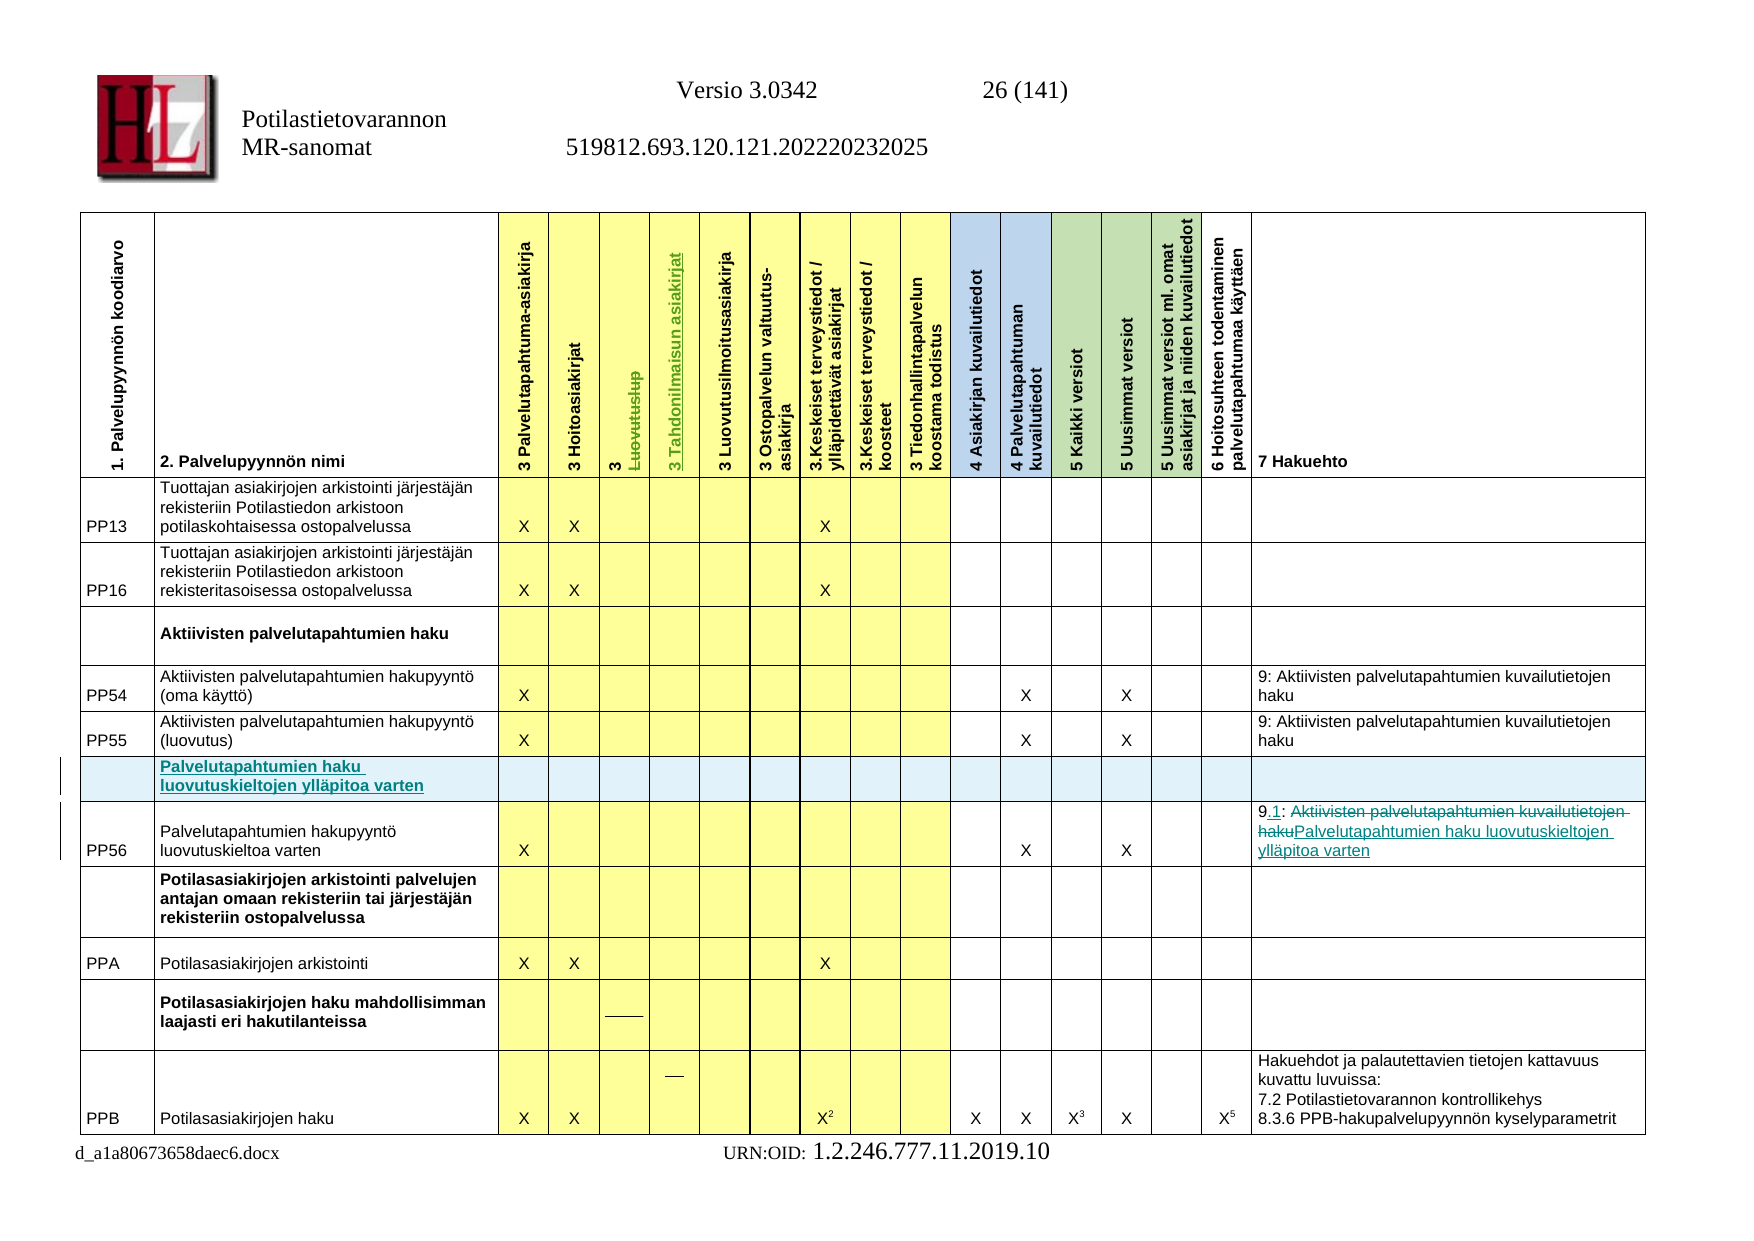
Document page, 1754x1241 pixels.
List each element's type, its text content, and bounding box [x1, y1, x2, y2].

table_cell 9: Aktiivisten palvelutapahtumien kuvailutietojen haku [1252, 666, 1645, 711]
table_cell X [801, 543, 850, 606]
table_cell [700, 543, 749, 606]
table_cell X [1102, 1051, 1151, 1133]
table_cell [1252, 543, 1645, 606]
table_cell [851, 543, 900, 606]
table_cell [1102, 938, 1151, 979]
table_cell [851, 867, 900, 937]
table_cell [1001, 938, 1051, 979]
table_cell [650, 867, 699, 937]
table_cell [951, 607, 1000, 665]
table_cell PP56 [81, 802, 154, 866]
table_cell Potilasasiakirjojen arkistointi palvelujen antajan omaan rekisteriin tai järjestäjän rekisteriin ostopalvelussa [155, 867, 498, 937]
table_cell [700, 867, 749, 937]
table_cell [1052, 543, 1101, 606]
table_cell [549, 607, 599, 665]
table_cell [1202, 666, 1251, 711]
table_cell [81, 867, 154, 937]
table_cell PP13 [81, 478, 154, 542]
table_header 5 Uusimmat versiot [1102, 213, 1151, 477]
table_cell [700, 478, 749, 542]
table_header 3 Ostopalvelun valtuutus-asiakirja [751, 213, 799, 477]
table_cell [1202, 867, 1251, 937]
table_cell [1052, 712, 1101, 756]
table_header 3 [600, 213, 649, 477]
table_cell [1202, 543, 1251, 606]
table_cell [549, 867, 599, 937]
table_cell [951, 867, 1000, 937]
table_cell [1052, 980, 1101, 1050]
table_cell [751, 607, 799, 665]
table_cell X [801, 478, 850, 542]
table_cell [1052, 666, 1101, 711]
table_header 5 Uusimmat versiot ml. omat asiakirjat ja niiden kuvailutiedot [1152, 213, 1201, 477]
table_cell [751, 1051, 799, 1133]
table_cell X [951, 1051, 1000, 1133]
table_cell [1202, 938, 1251, 979]
table_cell Hakuehdot ja palautettavien tietojen kattavuus kuvattu luvuissa: 7.2 Potilastietovarannon kontrollikehys 8.3.6 PPB-hakupalvelupyynnön kyselyparametrit [1252, 1051, 1645, 1133]
table_cell [851, 712, 900, 756]
table_header 6 Hoitosuhteen todentaminen palvelutapahtumaa käyttäen [1202, 213, 1251, 477]
table_cell [851, 938, 900, 979]
table_header [650, 213, 699, 477]
table_cell [499, 607, 548, 665]
table_cell PPA [81, 938, 154, 979]
table_cell [650, 712, 699, 756]
table_header 4 Asiakirjan kuvailutiedot [951, 213, 1000, 477]
table_cell [1001, 607, 1051, 665]
table_cell [600, 712, 649, 756]
table_header 7 Hakuehto [1252, 213, 1645, 477]
table_cell [600, 607, 649, 665]
table_cell [751, 980, 799, 1050]
table_cell [851, 607, 900, 665]
table_cell X [549, 478, 599, 542]
table_cell [951, 938, 1000, 979]
table_cell [600, 980, 649, 1050]
table_cell [549, 802, 599, 866]
table_cell [650, 802, 699, 866]
table_cell [650, 980, 699, 1050]
table_cell X [801, 938, 850, 979]
table_cell [751, 478, 799, 542]
table_cell [600, 802, 649, 866]
table_cell [700, 980, 749, 1050]
table_cell PP16 [81, 543, 154, 606]
table_cell [851, 666, 900, 711]
table_cell [700, 802, 749, 866]
table_cell Tuottajan asiakirjojen arkistointi järjestäjän rekisteriin Potilastiedon arkistoon rekisteritasoisessa ostopalvelussa [155, 543, 498, 606]
table_cell [81, 980, 154, 1050]
table_cell [1102, 478, 1151, 542]
table_cell [549, 980, 599, 1050]
table_header 2. Palvelupyynnön nimi [155, 213, 498, 477]
table_cell [650, 543, 699, 606]
table_cell X [549, 543, 599, 606]
table_cell X [1001, 1051, 1051, 1133]
table_cell [901, 980, 950, 1050]
table_cell [1052, 802, 1101, 866]
table_cell [1152, 478, 1201, 542]
table_cell X [1102, 712, 1151, 756]
table_cell X [499, 802, 548, 866]
table_cell [951, 478, 1000, 542]
table_cell [1102, 980, 1151, 1050]
table_cell [600, 1051, 649, 1133]
table_header 3 Hoitoasiakirjat [549, 213, 599, 477]
table_cell [1052, 938, 1101, 979]
table_cell [499, 867, 548, 937]
table_cell [600, 478, 649, 542]
table_cell [901, 1051, 950, 1133]
table_cell [81, 607, 154, 665]
table_cell [650, 938, 699, 979]
table_cell [801, 802, 850, 866]
table_cell [1152, 938, 1201, 979]
table_cell [1252, 980, 1645, 1050]
table_cell [751, 867, 799, 937]
table_cell [1001, 867, 1051, 937]
table_cell [901, 607, 950, 665]
table_cell [1052, 867, 1101, 937]
table_cell [951, 980, 1000, 1050]
picture [97, 75, 220, 183]
table_cell X [1001, 666, 1051, 711]
table_cell X3 [1052, 1051, 1101, 1133]
table_cell [751, 712, 799, 756]
table_cell X [499, 1051, 548, 1133]
table_cell Aktiivisten palvelutapahtumien haku [155, 607, 498, 665]
table_cell [1252, 607, 1645, 665]
table_cell Potilasasiakirjojen arkistointi [155, 938, 498, 979]
table_cell [1152, 607, 1201, 665]
table_cell [600, 666, 649, 711]
table_cell [851, 1051, 900, 1133]
table_cell [600, 867, 649, 937]
table_cell [851, 980, 900, 1050]
table_cell [1202, 712, 1251, 756]
table_cell X [499, 666, 548, 711]
table_cell [1102, 543, 1151, 606]
table_cell [650, 1051, 699, 1133]
table_header 5 Kaikki versiot [1052, 213, 1101, 477]
table_cell [600, 938, 649, 979]
table_cell [1102, 867, 1151, 937]
table_cell PP54 [81, 666, 154, 711]
table_header 3 Palvelutapahtuma-asiakirja [499, 213, 548, 477]
table_cell X [1001, 802, 1051, 866]
table_cell [700, 1051, 749, 1133]
table_cell [801, 607, 850, 665]
table_cell Aktiivisten palvelutapahtumien hakupyyntö (luovutus) [155, 712, 498, 756]
table_cell [650, 478, 699, 542]
table_cell PP55 [81, 712, 154, 756]
table_cell [1102, 607, 1151, 665]
table_cell [751, 543, 799, 606]
table_cell [901, 543, 950, 606]
table_cell [801, 867, 850, 937]
table_cell X [1102, 666, 1151, 711]
table_cell [801, 980, 850, 1050]
table_cell [499, 980, 548, 1050]
table_cell [1052, 478, 1101, 542]
table_cell [901, 938, 950, 979]
table_cell [951, 802, 1000, 866]
table_cell [1152, 712, 1201, 756]
table_cell X [1001, 712, 1051, 756]
table_cell Aktiivisten palvelutapahtumien hakupyyntö (oma käyttö) [155, 666, 498, 711]
table_cell [1252, 478, 1645, 542]
table_cell [600, 543, 649, 606]
table_cell [751, 802, 799, 866]
table_cell [549, 712, 599, 756]
table_cell [901, 867, 950, 937]
table_cell [1202, 980, 1251, 1050]
table_cell X [549, 938, 599, 979]
table_header 4 Palvelutapahtuman kuvailutiedot [1001, 213, 1051, 477]
table_cell X2 [801, 1051, 850, 1133]
table_cell [650, 666, 699, 711]
table_header 1. Palvelupyynnön koodiarvo [81, 213, 154, 477]
table_cell [1252, 867, 1645, 937]
table_cell [851, 802, 900, 866]
table_cell [1252, 938, 1645, 979]
table_cell Palvelutapahtumien hakupyyntö luovutuskieltoa varten [155, 802, 498, 866]
table_cell [901, 666, 950, 711]
table_cell [1202, 478, 1251, 542]
table_header 3 Luovutusilmoitusasiakirja [700, 213, 749, 477]
table_cell [951, 666, 1000, 711]
table_cell X [1102, 802, 1151, 866]
table_cell [1152, 802, 1201, 866]
table_cell [1152, 867, 1201, 937]
table_cell Tuottajan asiakirjojen arkistointi järjestäjän rekisteriin Potilastiedon arkistoon potilaskohtaisessa ostopalvelussa [155, 478, 498, 542]
table_cell 9: Aktiivisten palvelutapahtumien kuvailutietojen haku [1252, 712, 1645, 756]
table_cell [549, 666, 599, 711]
table_cell X5 [1202, 1051, 1251, 1133]
table_cell [1152, 543, 1201, 606]
table_cell X [499, 543, 548, 606]
table_cell [1152, 1051, 1201, 1133]
table_cell [1001, 543, 1051, 606]
table_cell [751, 938, 799, 979]
table_cell [851, 478, 900, 542]
table_cell [1152, 666, 1201, 711]
table_cell Potilasasiakirjojen haku mahdollisimman laajasti eri hakutilanteissa [155, 980, 498, 1050]
table_cell [751, 666, 799, 711]
table_cell [901, 802, 950, 866]
table_cell [801, 666, 850, 711]
table_cell [1202, 607, 1251, 665]
table_cell [700, 938, 749, 979]
table_cell [700, 712, 749, 756]
table_cell X [499, 712, 548, 756]
table_cell [1001, 980, 1051, 1050]
table_cell Potilasasiakirjojen haku [155, 1051, 498, 1133]
table_cell X [499, 478, 548, 542]
table_cell [901, 478, 950, 542]
table_cell [1052, 607, 1101, 665]
table_cell [1001, 478, 1051, 542]
table_cell [951, 543, 1000, 606]
table_cell [700, 666, 749, 711]
table_header 3.Keskeiset terveystiedot / koosteet [851, 213, 900, 477]
table_cell [951, 712, 1000, 756]
table_cell [1202, 802, 1251, 866]
table_cell PPB [81, 1051, 154, 1133]
table_cell [700, 607, 749, 665]
table_cell [1152, 980, 1201, 1050]
table_cell X [499, 938, 548, 979]
table_cell [650, 607, 699, 665]
table_header 3.Keskeiset terveystiedot / ylläpidettävät asiakirjat [801, 213, 850, 477]
table_header 3 Tiedonhallintapalvelun koostama todistus [901, 213, 950, 477]
table_cell X [549, 1051, 599, 1133]
table_cell 9: [1252, 802, 1645, 866]
table_cell [901, 712, 950, 756]
table_cell [801, 712, 850, 756]
